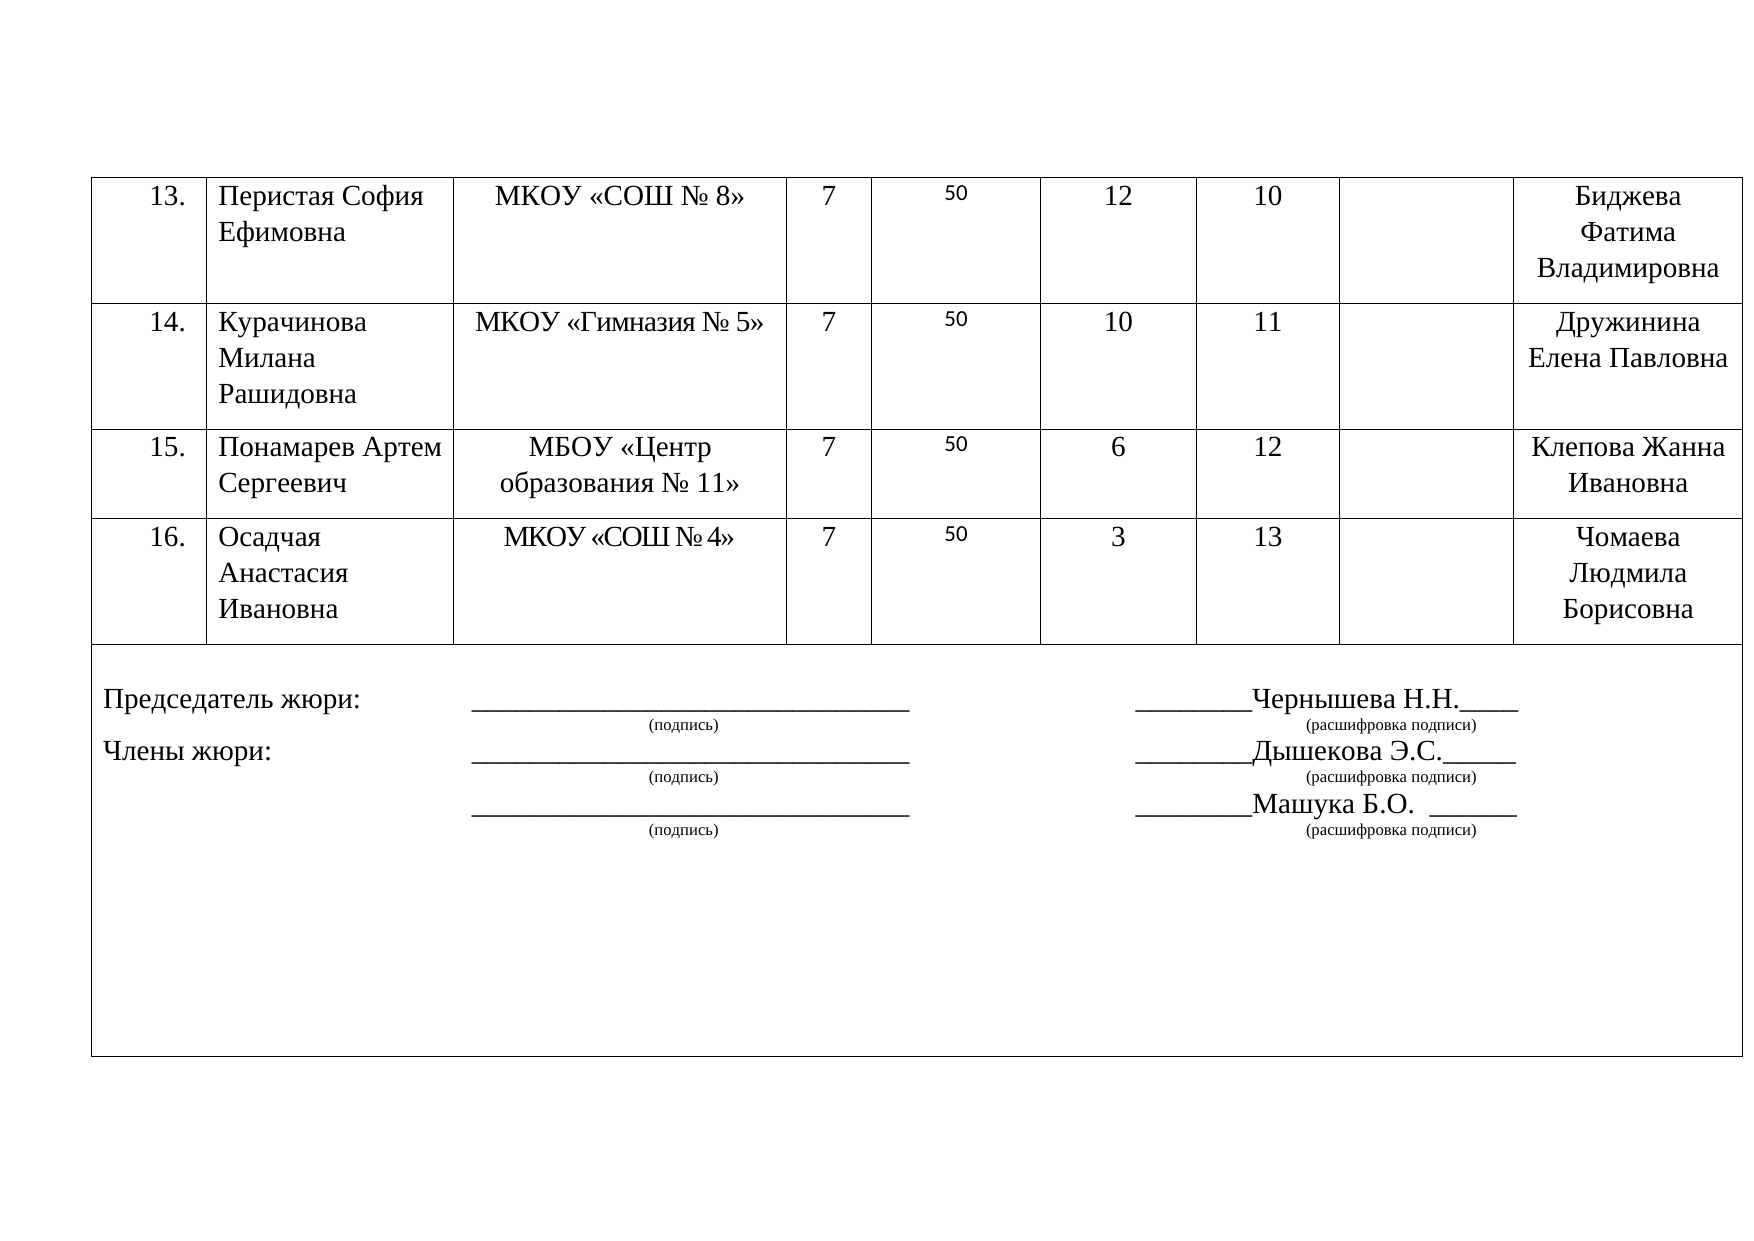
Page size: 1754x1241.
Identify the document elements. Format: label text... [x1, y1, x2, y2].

table_cell [92, 304, 206, 428]
table_cell [92, 430, 206, 518]
table_cell 6 [1041, 430, 1196, 518]
table_cell Чомаева Людмила Борисовна [1514, 519, 1742, 643]
table_cell 7 [787, 430, 871, 518]
table_cell [1340, 519, 1513, 643]
table_cell [1340, 430, 1513, 518]
table_cell [92, 178, 206, 303]
table_cell Биджева Фатима Владимировна [1514, 178, 1742, 303]
table_cell [92, 519, 206, 643]
table_cell 12 [1041, 178, 1196, 303]
table_cell МБОУ «Центр образования № 11» [454, 430, 786, 518]
table_cell [1340, 304, 1513, 428]
table_cell 11 [1197, 304, 1339, 428]
table_cell 50 [872, 430, 1040, 518]
table_cell Председатель жюри: ______________________________ ________Чернышева Н.Н.____ (подпись) (расшифровка подписи) Члены жюри: ______________________________ ________Дышекова Э.С._____ (подпись) (расшифровка подписи) ______________________________ ________Машука Б.О. ______ (подпись) (расшифровка подписи) [92, 645, 1742, 1056]
table_cell МКОУ «СОШ № 4» [454, 519, 786, 643]
table_cell 13 [1197, 519, 1339, 643]
table_cell Клепова Жанна Ивановна [1514, 430, 1742, 518]
table_cell 50 [872, 178, 1040, 303]
table_cell 7 [787, 304, 871, 428]
table_cell 10 [1041, 304, 1196, 428]
table_cell 7 [787, 519, 871, 643]
table_cell 10 [1197, 178, 1339, 303]
table_cell 50 [872, 304, 1040, 428]
table_cell 12 [1197, 430, 1339, 518]
table_cell 7 [787, 178, 871, 303]
table_cell Перистая София Ефимовна [207, 178, 453, 303]
table_cell МКОУ «СОШ № 8» [454, 178, 786, 303]
table_cell [1340, 178, 1513, 303]
table_cell 50 [872, 519, 1040, 643]
table_cell Осадчая Анастасия Ивановна [207, 519, 453, 643]
table_cell Курачинова Милана Рашидовна [207, 304, 453, 428]
table_cell 3 [1041, 519, 1196, 643]
table_cell Дружинина Елена Павловна [1514, 304, 1742, 428]
table_cell МКОУ «Гимназия № 5» [454, 304, 786, 428]
table_cell Понамарев Артем Сергеевич [207, 430, 453, 518]
